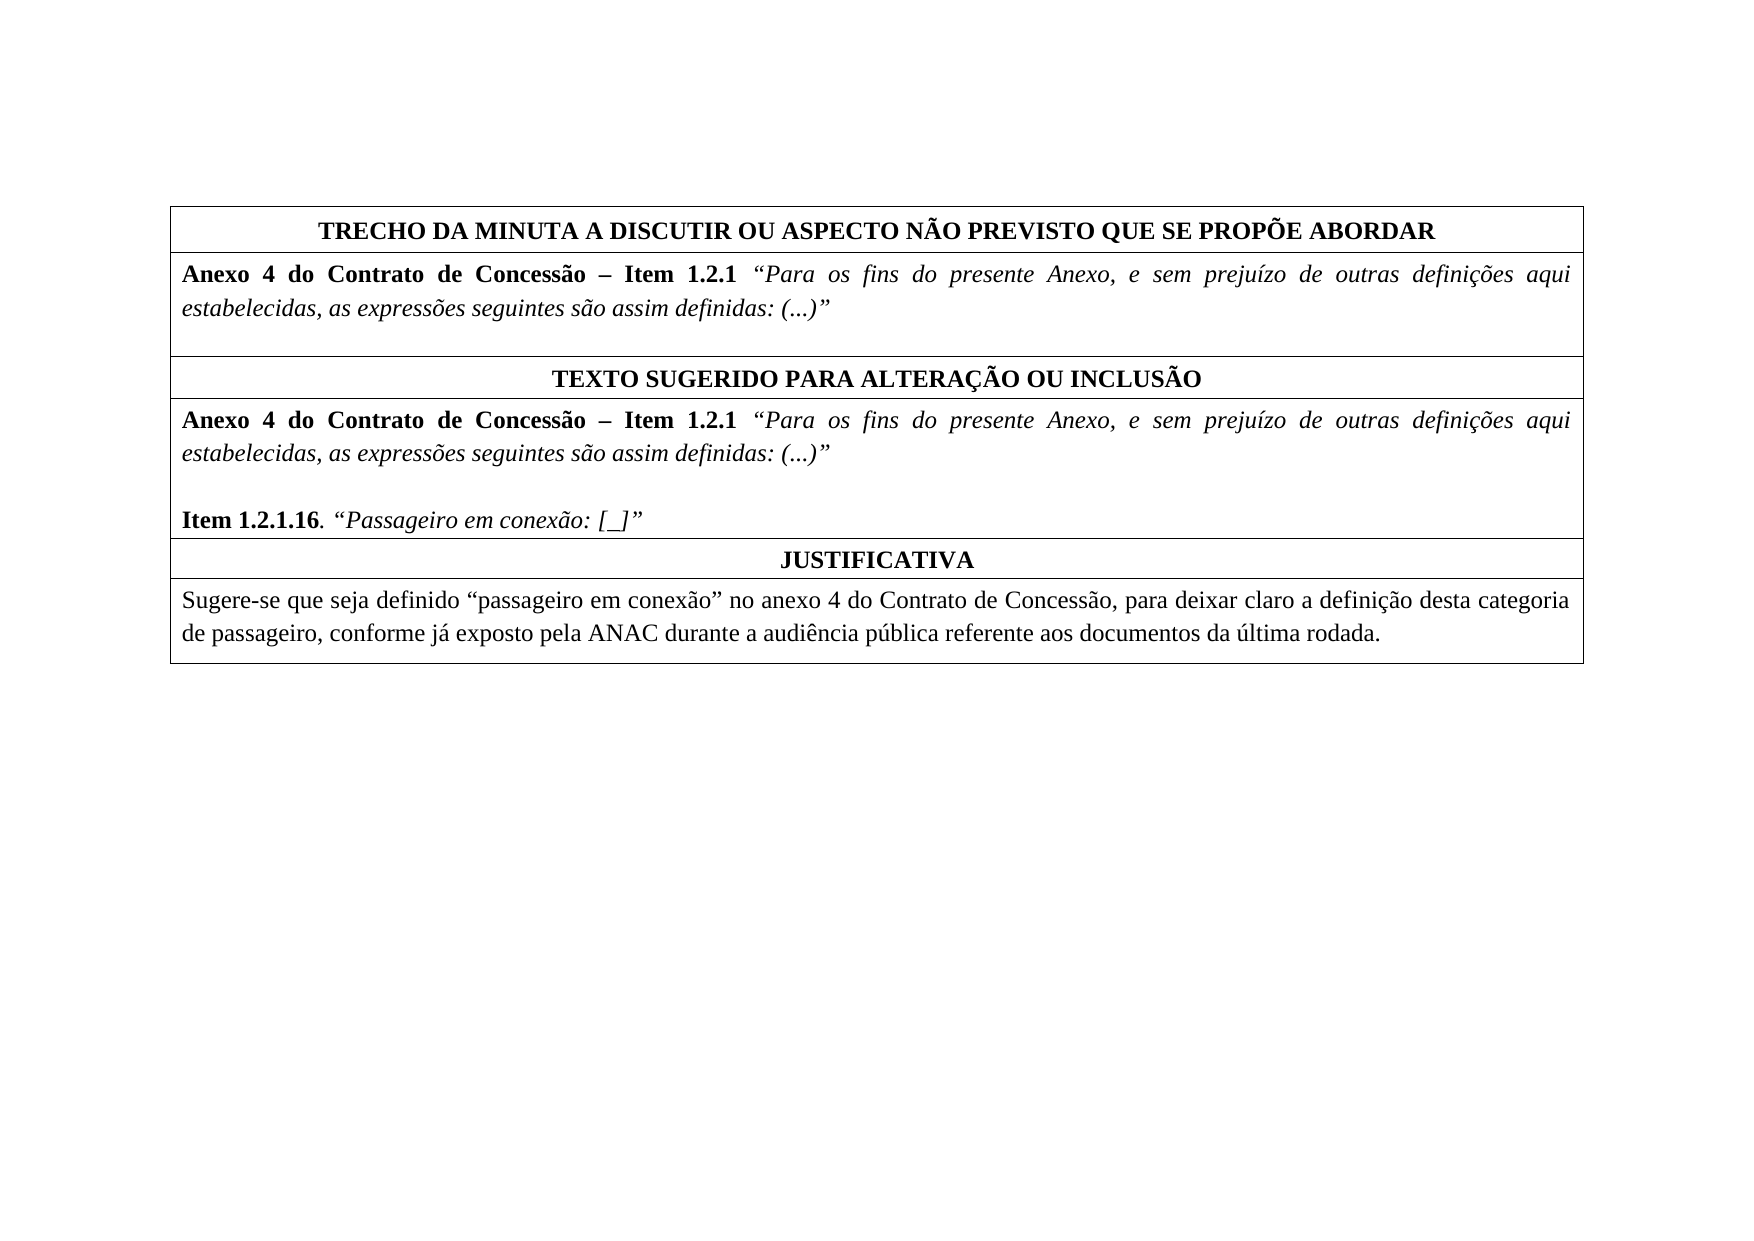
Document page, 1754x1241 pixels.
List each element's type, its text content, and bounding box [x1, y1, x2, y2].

table_cell Sugere-se que seja definido “passageiro em conexão” no anexo 4 do Contrato de Concessão, para deixar claro a definição desta categoria de passageiro, conforme já exposto pela ANAC durante a audiência pública referente aos documentos da última rodada. [171, 579, 1583, 663]
table_cell TEXTO SUGERIDO PARA ALTERAÇÃO OU INCLUSÃO [171, 357, 1583, 397]
table_cell Anexo 4 do Contrato de Concessão – Item 1.2.1 “Para os fins do presente Anexo, e sem prejuízo de outras definições aqui estabelecidas, as expressões seguintes são assim definidas: (...)” Item 1.2.1.16. “Passageiro em conexão: [_]” [171, 399, 1583, 538]
table_cell JUSTIFICATIVA [171, 539, 1583, 578]
table_cell Anexo 4 do Contrato de Concessão – Item 1.2.1 “Para os fins do presente Anexo, e sem prejuízo de outras definições aqui estabelecidas, as expressões seguintes são assim definidas: (...)” [171, 253, 1583, 356]
table_header TRECHO DA MINUTA A DISCUTIR OU ASPECTO NÃO PREVISTO QUE SE PROPÕE ABORDAR [171, 207, 1583, 252]
